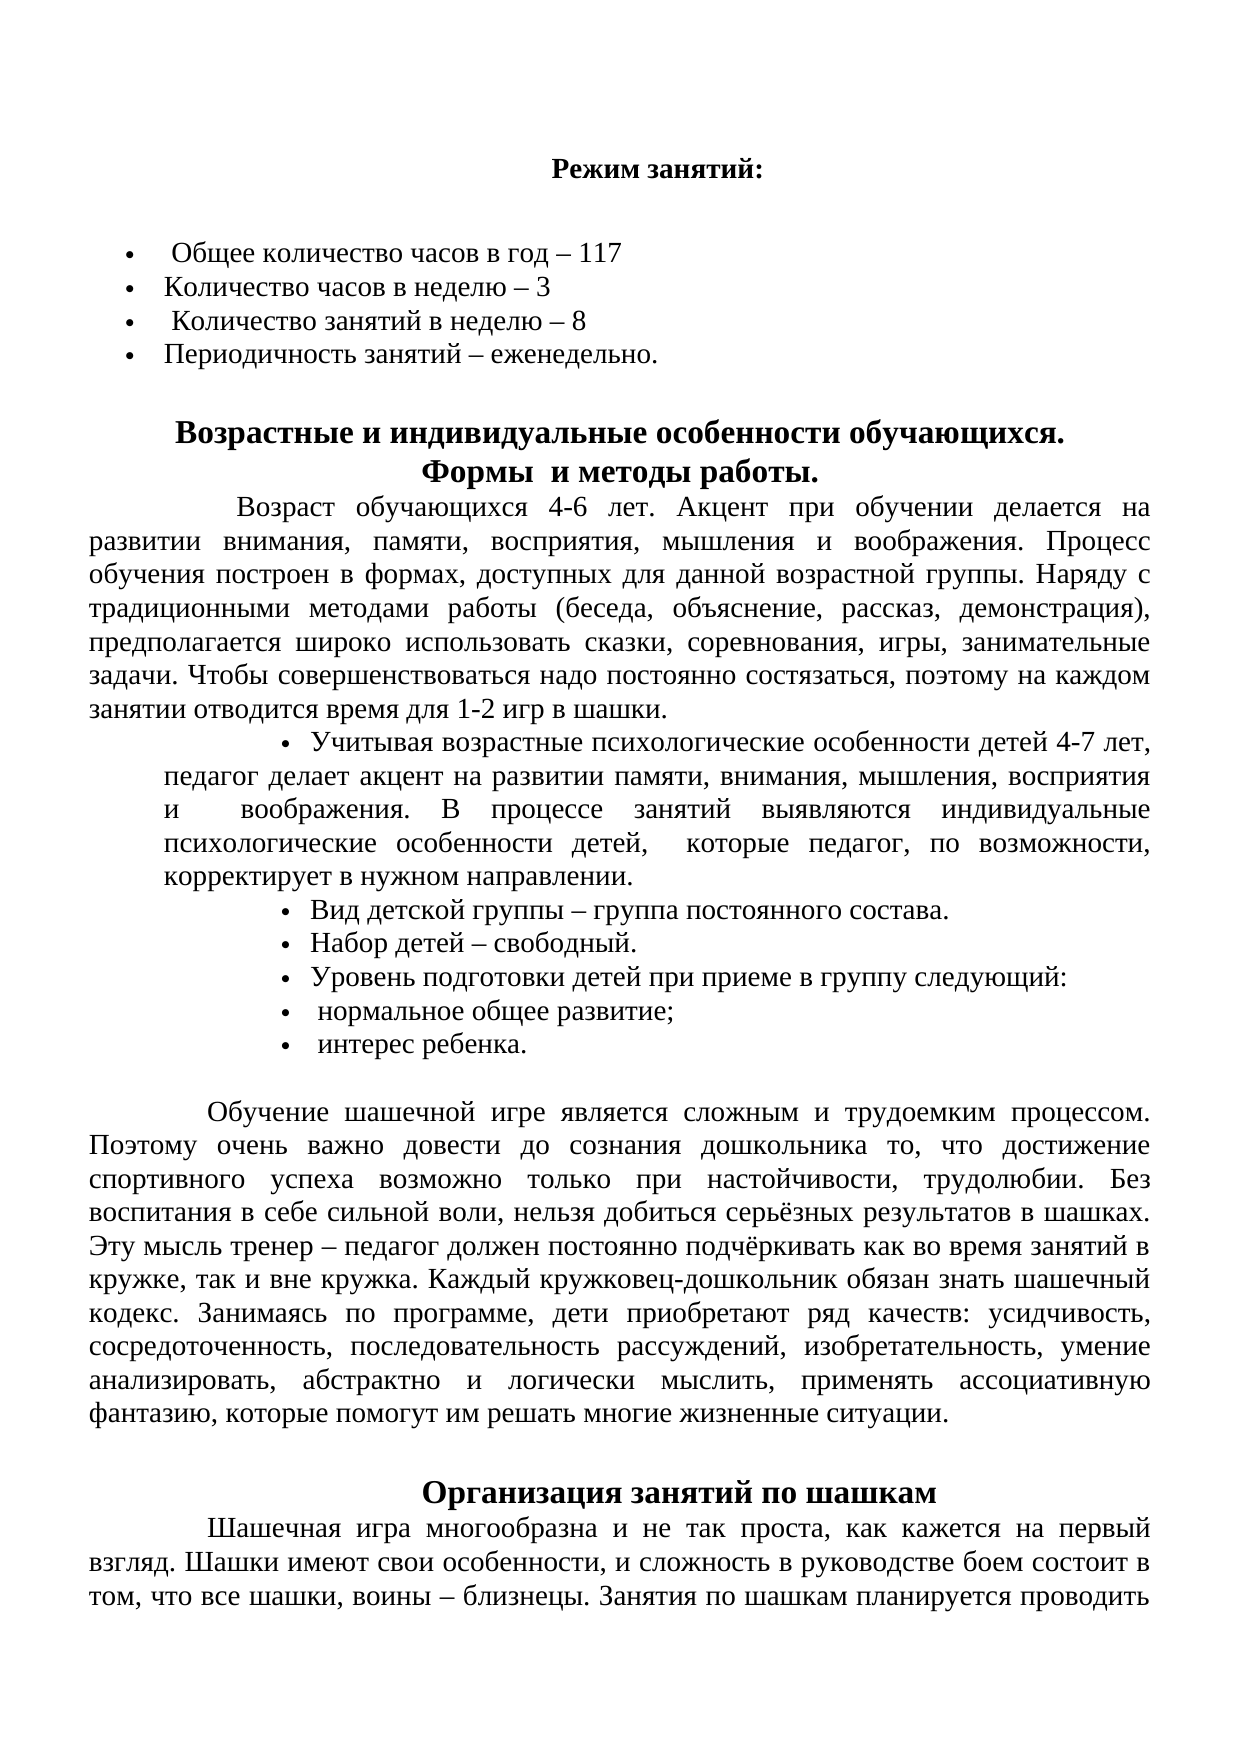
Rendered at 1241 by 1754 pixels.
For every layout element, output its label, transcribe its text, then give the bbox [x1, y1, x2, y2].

list Количество занятий в неделю – 8 [126, 303, 1152, 336]
list Количество часов в неделю – 3 [126, 269, 1152, 303]
list Уровень подготовки детей при приеме в группу следующий: [164, 959, 1152, 993]
list Учитывая возрастные психологические особенности детей 4-7 лет, педагог делает акцент на развитии памяти, внимания, мышления, восприятия и воображения. В процессе занятий выявляются индивидуальные психологические особенности детей, которые педагог, по возможности, корректирует в нужном направлении. [164, 724, 1152, 892]
text Обучение шашечной игре является сложным и трудоемким процессом. Поэтому очень важно довести до сознания дошкольника то, что достижение спортивного успеха возможно только при настойчивости, трудолюбии. Без воспитания в себе сильной воли, нельзя добиться серьёзных результатов в шашках. Эту мысль тренер – педагог должен постоянно подчёркивать как во время занятий в кружке, так и вне кружка. Каждый кружковец-дошкольник обязан знать шашечный кодекс. Занимаясь по программе, дети приобретают ряд качеств: усидчивость, сосредоточенность, последовательность рассуждений, изобретательность, умение анализировать, абстрактно и логически мыслить, применять ассоциативную фантазию, которые помогут им решать многие жизненные ситуации. [89, 1094, 1152, 1429]
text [89, 1511, 1152, 1611]
text Возраст обучающихся 4-6 лет. Акцент при обучении делается на развитии внимания, памяти, восприятия, мышления и воображения. Процесс обучения построен в формах, доступных для данной возрастной группы. Наряду с традиционными методами работы (беседа, объяснение, рассказ, демонстрация), предполагается широко использовать сказки, соревнования, игры, занимательные задачи. Чтобы совершенствоваться надо постоянно состязаться, поэтому на каждом занятии отводится время для 1-2 игр в шашки. [89, 489, 1152, 724]
list Периодичность занятий – еженедельно. [126, 336, 1152, 370]
list интерес ребенка. [164, 1026, 1148, 1060]
text Организация занятий по шашкам [89, 1472, 1152, 1511]
list Общее количество часов в год – 117 [126, 236, 1152, 269]
text Формы и методы работы. [89, 451, 1152, 489]
list Набор детей – свободный. [164, 926, 1152, 959]
list нормальное общее развитие; [164, 993, 1152, 1026]
list Вид детской группы – группа постоянного состава. [164, 892, 1152, 926]
text Возрастные и индивидуальные особенности обучающихся. [89, 413, 1152, 451]
list Режим занятий: [164, 152, 1152, 185]
